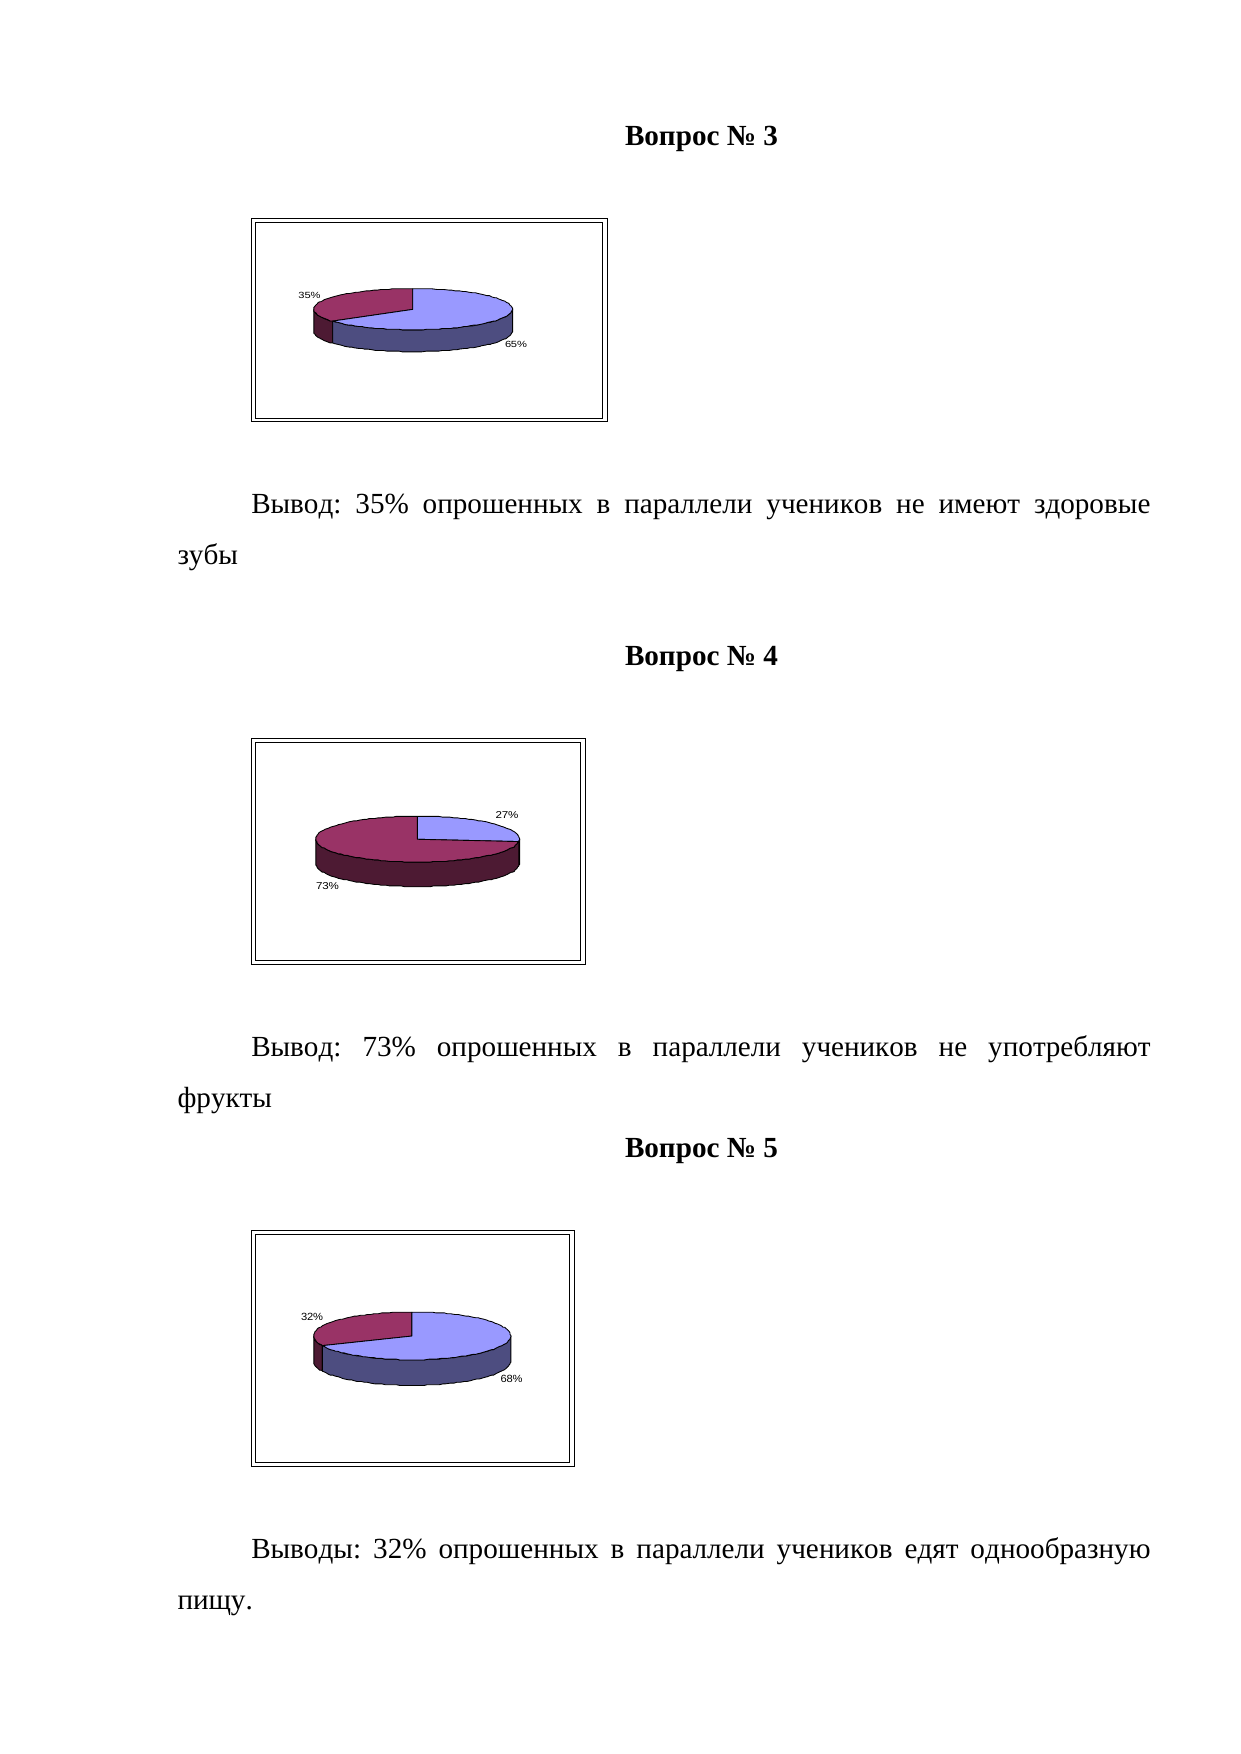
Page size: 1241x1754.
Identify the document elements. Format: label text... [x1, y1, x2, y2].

text Вопрос № 3 [177, 118, 1152, 152]
text Выводы: 32% опрошенных в параллели учеников едят однообразную пищу. [177, 1532, 1152, 1615]
text Вывод: 73% опрошенных в параллели учеников не употребляют фрукты [177, 1029, 1152, 1113]
text Вопрос № 4 [177, 638, 1152, 671]
text Вывод: 35% опрошенных в параллели учеников не имеют здоровые зубы [177, 487, 1152, 571]
text Вопрос № 5 [177, 1130, 1152, 1164]
